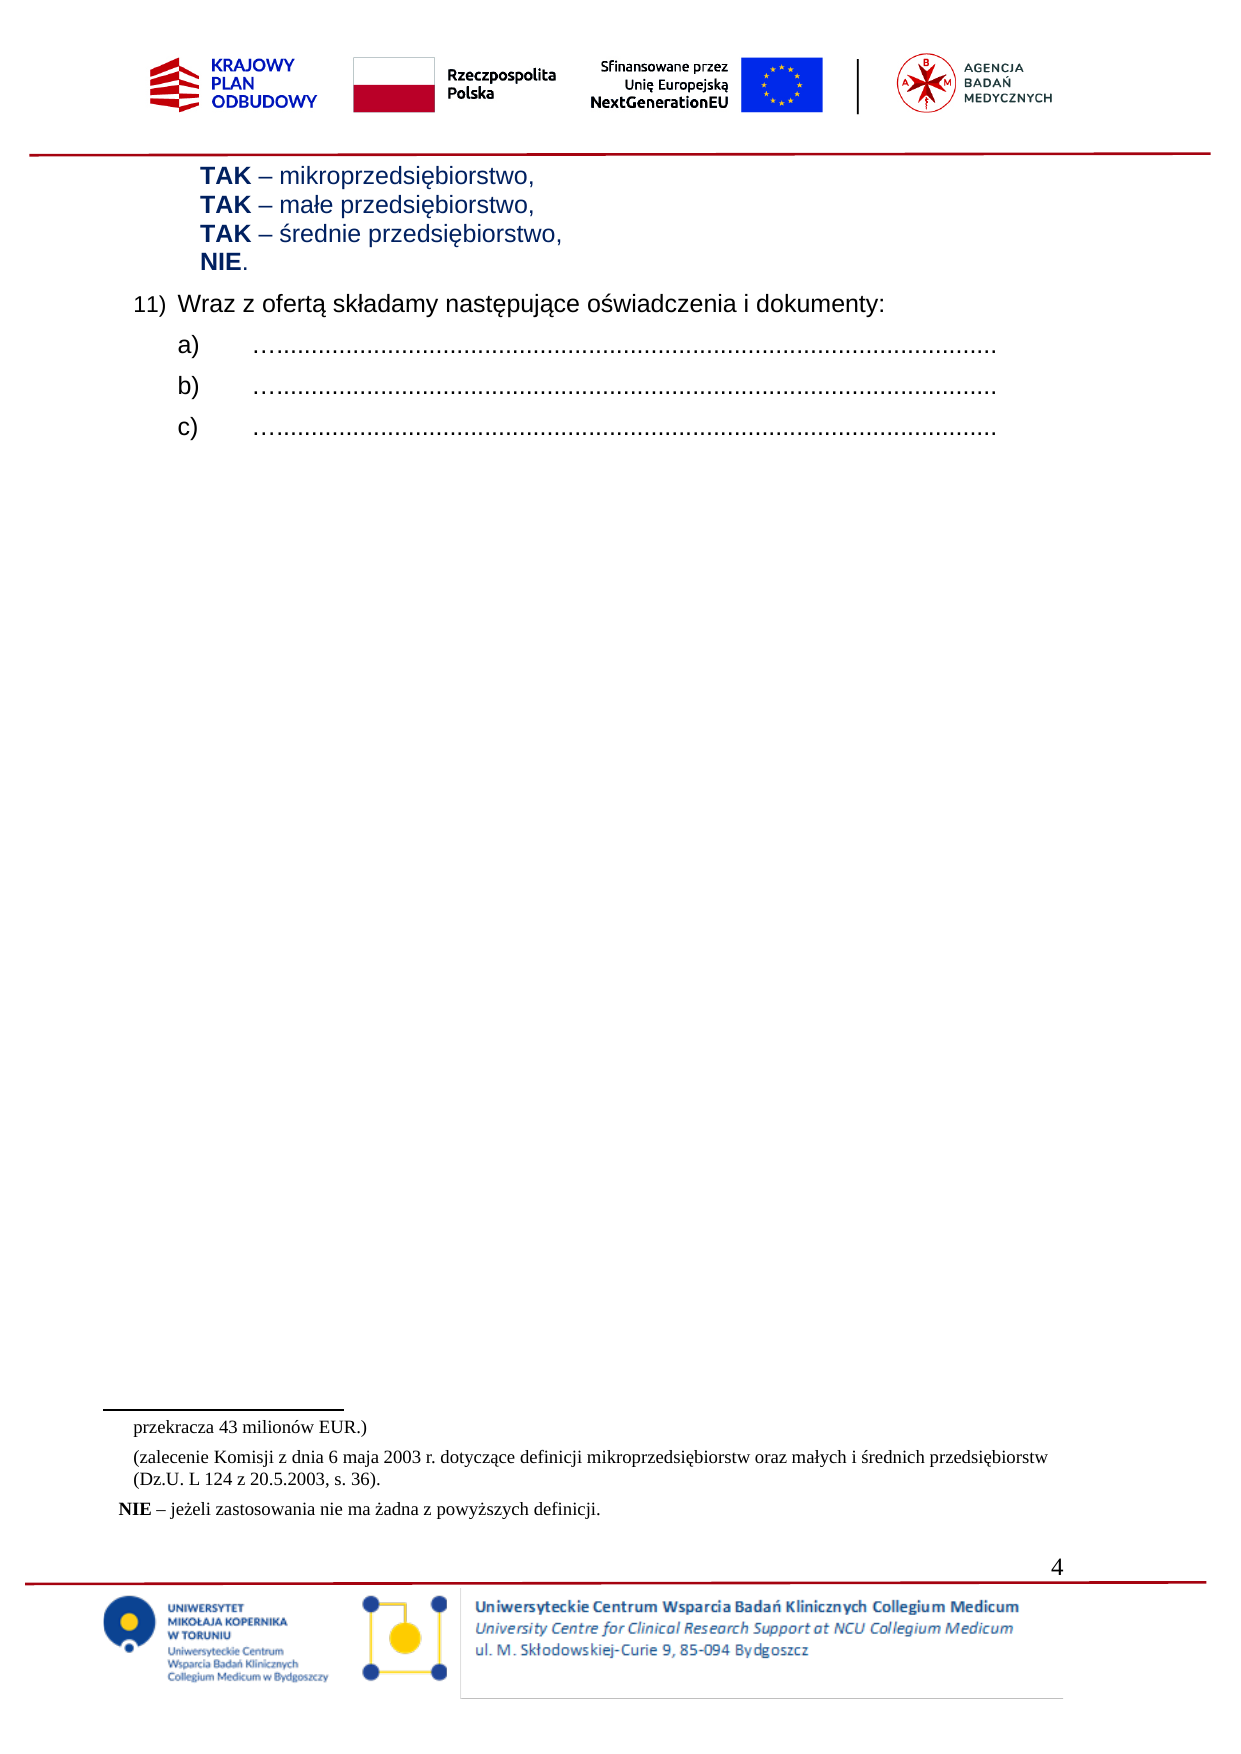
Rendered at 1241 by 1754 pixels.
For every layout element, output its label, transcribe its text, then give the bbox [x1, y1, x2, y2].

list Wraz z ofertą składamy następujące oświadczenia i dokumenty: [133, 288, 1063, 317]
list TAK – małe przedsiębiorstwo, [200, 190, 1063, 218]
list …........................................................................................................ [177, 371, 1063, 400]
picture [130, 30, 1092, 137]
list TAK – mikroprzedsiębiorstwo, [200, 137, 1063, 190]
list NIE. [200, 247, 1063, 276]
list …........................................................................................................ [177, 412, 1063, 441]
picture [103, 1588, 1064, 1700]
list …........................................................................................................ [177, 330, 1063, 358]
list TAK – średnie przedsiębiorstwo, [200, 218, 1063, 247]
